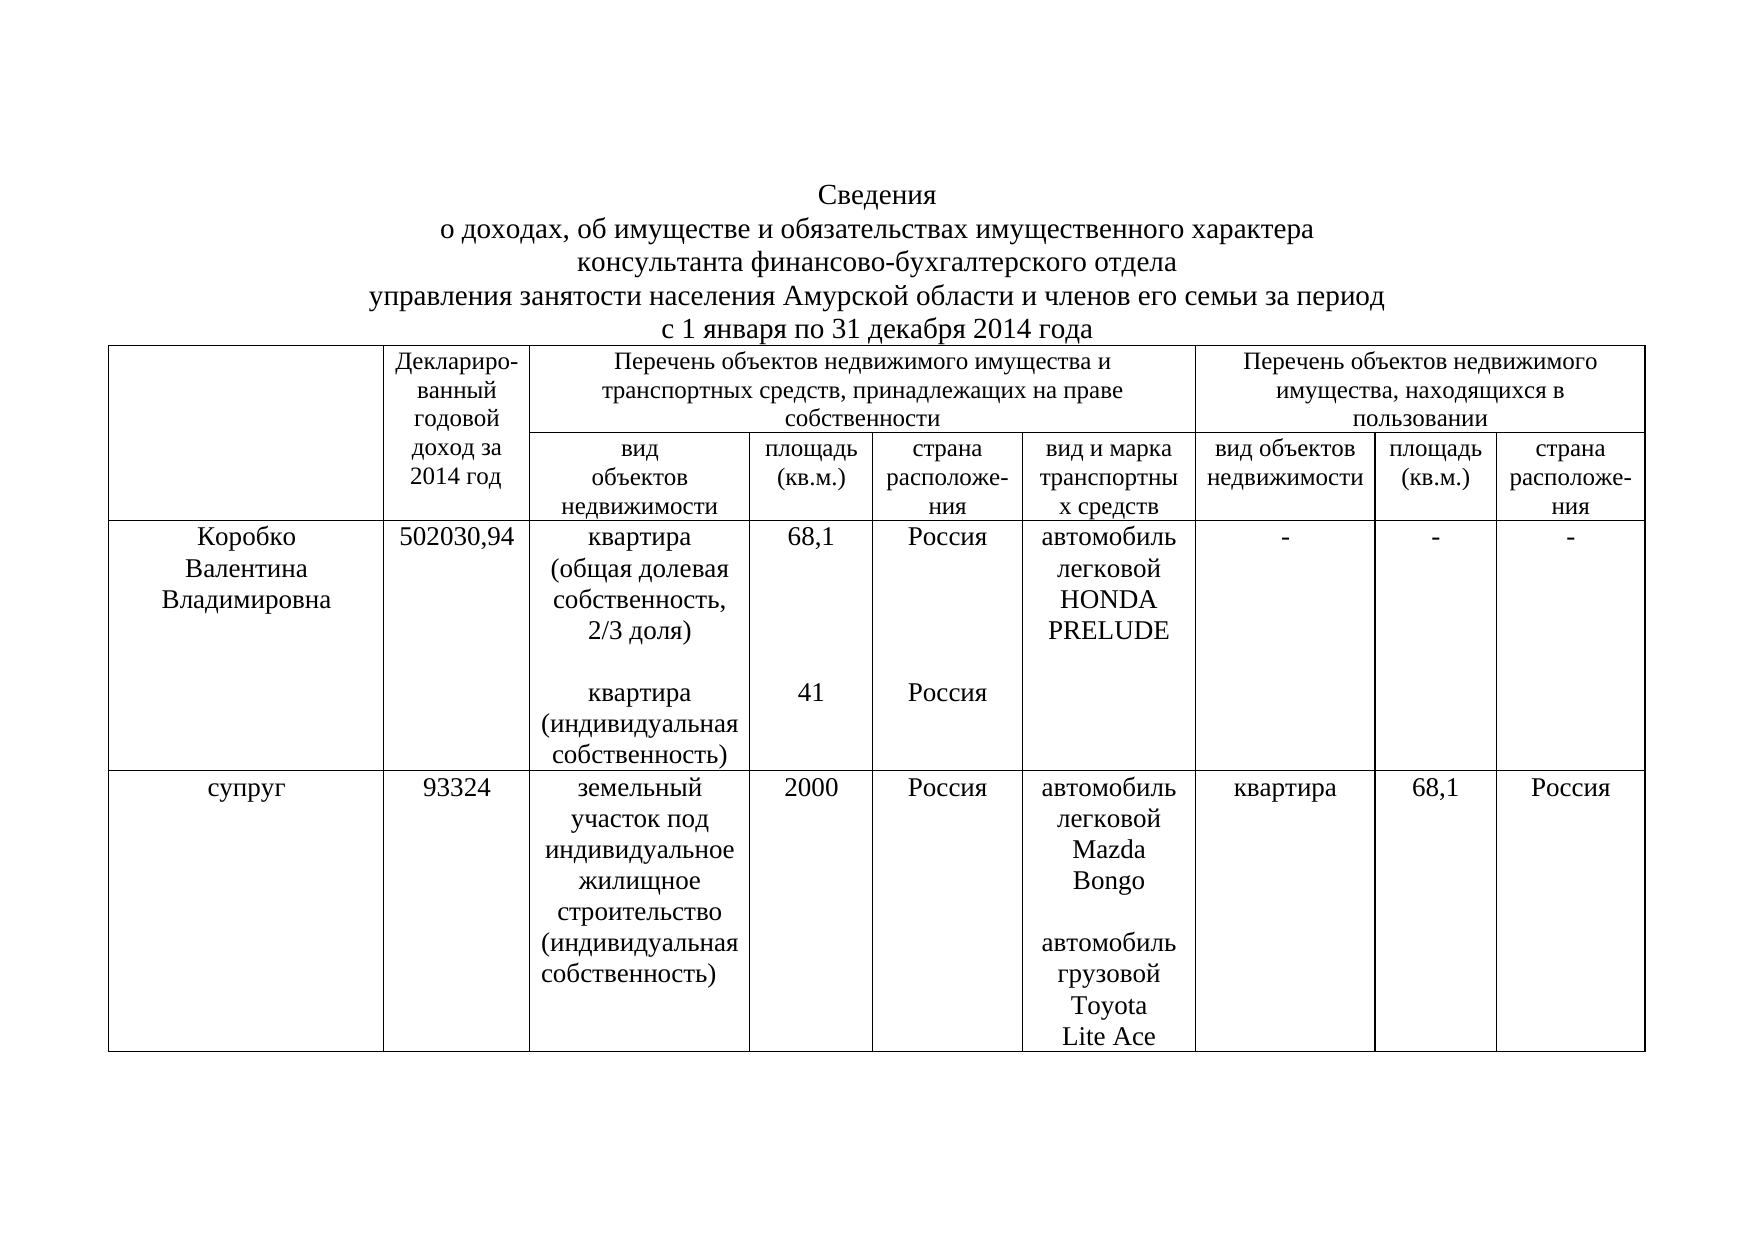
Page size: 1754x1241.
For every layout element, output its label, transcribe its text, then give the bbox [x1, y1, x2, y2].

text о доходах, об имуществе и обязательствах имущественного характера [118, 211, 1636, 244]
table_cell - [1497, 521, 1644, 770]
table_cell 502030,94 [384, 521, 529, 770]
table_cell Коробко Валентина Владимировна [109, 521, 383, 770]
table_header Деклариро- ванный годовой доход за 2014 год [384, 346, 529, 519]
table_cell квартира [1196, 771, 1374, 1051]
table_cell Россия [873, 771, 1022, 1051]
table_cell 68,1 [1376, 771, 1496, 1051]
table_header Перечень объектов недвижимого имущества и транспортных средств, принадлежащих на праве собственности [530, 346, 1195, 432]
text с 1 января по 31 декабря 2014 года [118, 311, 1636, 345]
table_cell 68,1 41 [750, 521, 872, 770]
table_cell - [1196, 521, 1374, 770]
text управления занятости населения Амурской области и членов его семьи за период [118, 278, 1636, 311]
table_cell вид и марка транспортных средств [1023, 433, 1195, 519]
table_cell - [1376, 521, 1496, 770]
text консультанта финансово-бухгалтерского отдела [118, 244, 1636, 278]
table_cell Россия [1497, 771, 1644, 1051]
table_cell квартира (общая долевая собственность, 2/3 доля) квартира (индивидуальная собственность) [530, 521, 749, 770]
text Сведения [118, 177, 1636, 211]
table_cell страна расположе-ния [1497, 433, 1644, 519]
table_cell земельный участок под индивидуальное жилищное строительство (индивидуальная собственность) [530, 771, 749, 1051]
table_cell страна расположе-ния [873, 433, 1022, 519]
table_cell Россия Россия [873, 521, 1022, 770]
table_cell 2000 [750, 771, 872, 1051]
table_cell площадь (кв.м.) [750, 433, 872, 519]
table_cell вид объектов недвижимости [1196, 433, 1374, 519]
table_cell супруг [109, 771, 383, 1051]
table_cell автомобиль легковой HONDA PRELUDE [1023, 521, 1195, 770]
table_cell вид объектов недвижимости [530, 433, 749, 519]
table_header [109, 346, 383, 519]
table_cell 93324 [384, 771, 529, 1051]
table_cell площадь (кв.м.) [1376, 433, 1496, 519]
table_header Перечень объектов недвижимого имущества, находящихся в пользовании [1196, 346, 1644, 432]
table_cell автомобиль легковой Mazda Bongo автомобиль грузовой Toyota Lite Ace [1023, 771, 1195, 1051]
